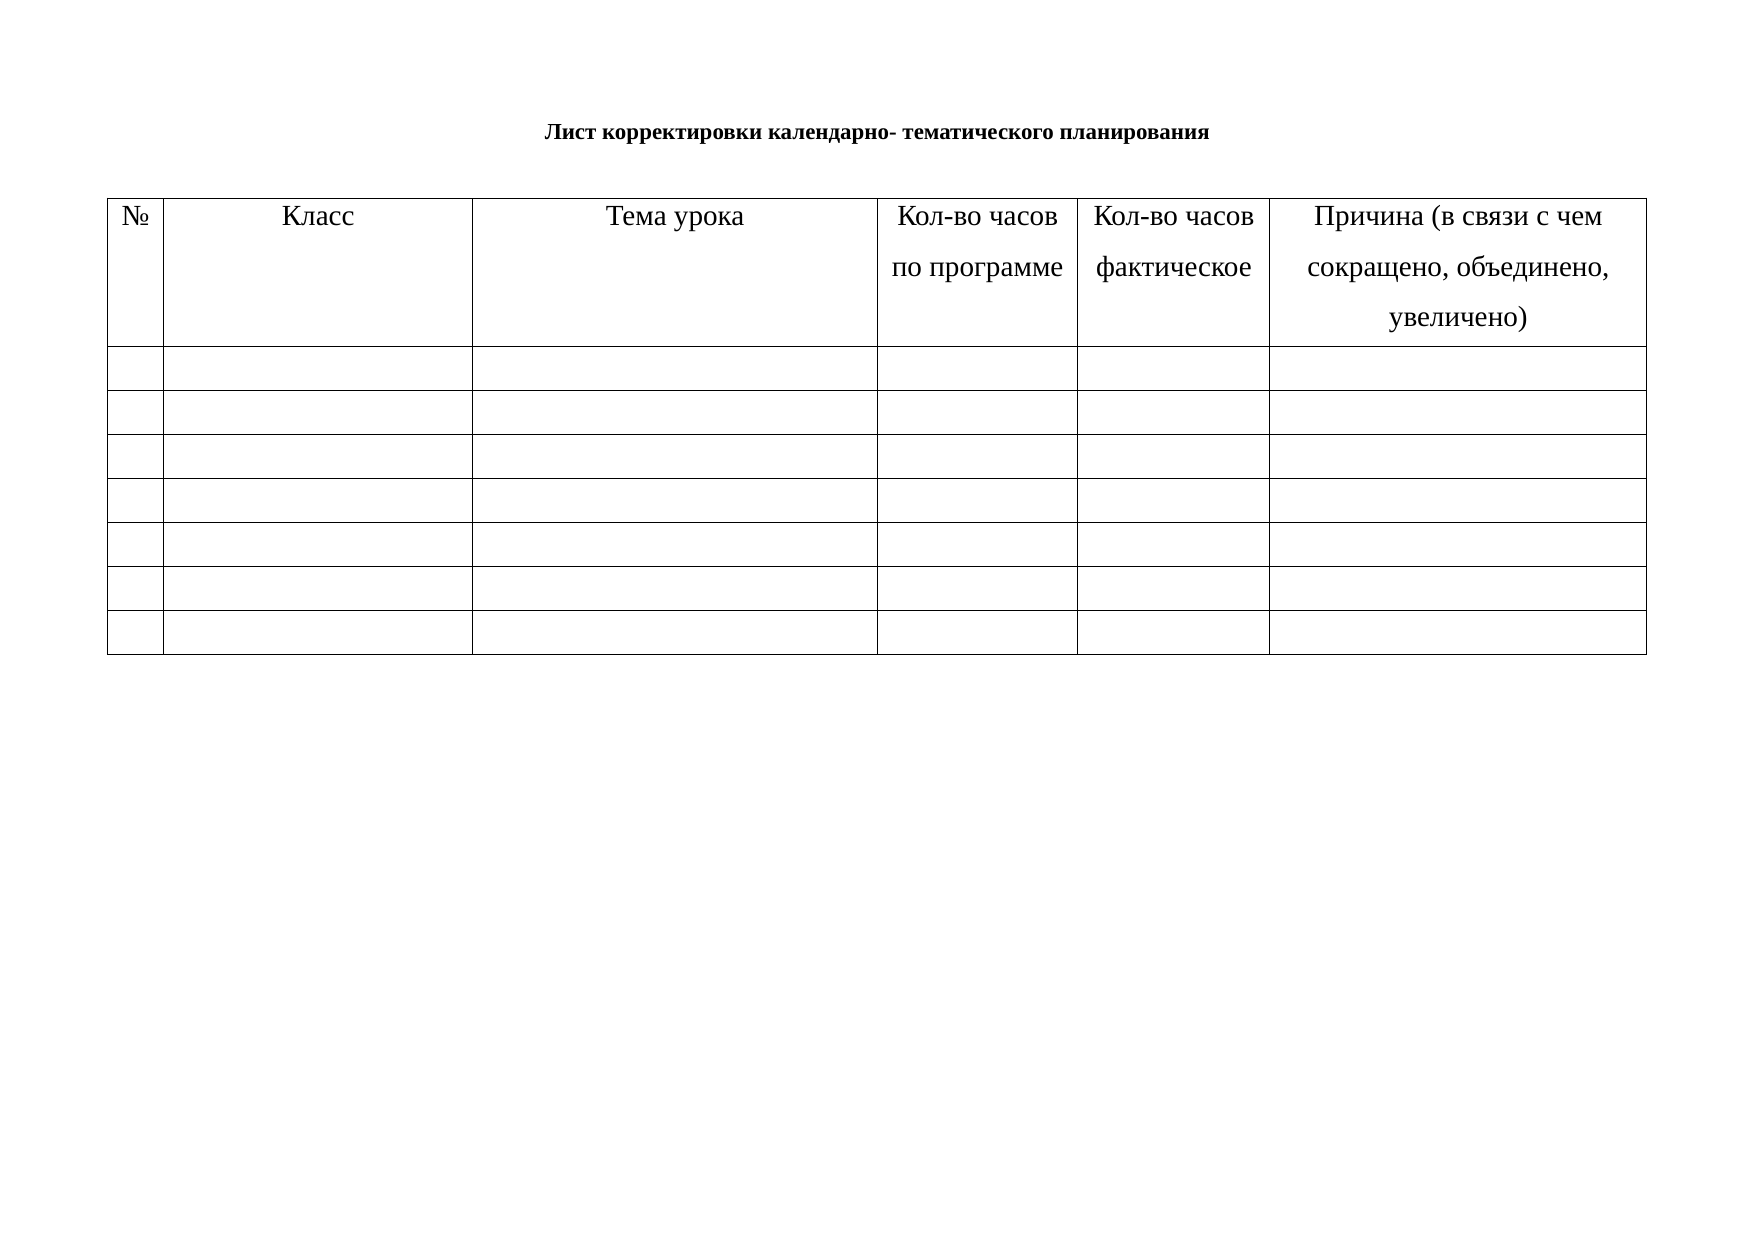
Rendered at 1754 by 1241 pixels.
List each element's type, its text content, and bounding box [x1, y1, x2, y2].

table_cell [878, 611, 1077, 654]
table_cell [473, 567, 877, 610]
table_cell [1270, 391, 1646, 434]
table_cell [1078, 391, 1269, 434]
table_cell [108, 479, 163, 522]
table_cell [1078, 567, 1269, 610]
text Лист корректировки календарно- тематического планирования [119, 118, 1635, 145]
table_cell [878, 479, 1077, 522]
table_cell [1078, 523, 1269, 566]
table_header Класс [164, 199, 472, 346]
table_cell [1078, 479, 1269, 522]
table_header Кол-во часов по программе [878, 199, 1077, 346]
table_cell [164, 347, 472, 390]
table_cell [878, 523, 1077, 566]
table_cell [164, 479, 472, 522]
table_cell [108, 523, 163, 566]
table_cell [1078, 435, 1269, 478]
table_cell [473, 523, 877, 566]
table_cell [878, 567, 1077, 610]
table_cell [1270, 611, 1646, 654]
table_cell [473, 435, 877, 478]
table_cell [164, 435, 472, 478]
table_cell [878, 391, 1077, 434]
table_cell [1270, 567, 1646, 610]
table_cell [108, 391, 163, 434]
table_cell [108, 567, 163, 610]
table_cell [164, 523, 472, 566]
table_cell [1270, 435, 1646, 478]
table_cell [1270, 523, 1646, 566]
table_cell [108, 347, 163, 390]
table_cell [1078, 611, 1269, 654]
table_cell [473, 479, 877, 522]
table_cell [164, 611, 472, 654]
table_header Причина (в связи с чем сокращено, объединено, увеличено) [1270, 199, 1646, 346]
table_header Тема урока [473, 199, 877, 346]
table_cell [1078, 347, 1269, 390]
table_header Кол-во часов фактическое [1078, 199, 1269, 346]
table_cell [878, 347, 1077, 390]
table_cell [108, 435, 163, 478]
table_cell [878, 435, 1077, 478]
table_cell [164, 567, 472, 610]
table_cell [473, 347, 877, 390]
table_cell [108, 611, 163, 654]
table_cell [473, 611, 877, 654]
table_cell [1270, 479, 1646, 522]
table_header № [108, 199, 163, 346]
table_cell [473, 391, 877, 434]
table_cell [164, 391, 472, 434]
table_cell [1270, 347, 1646, 390]
